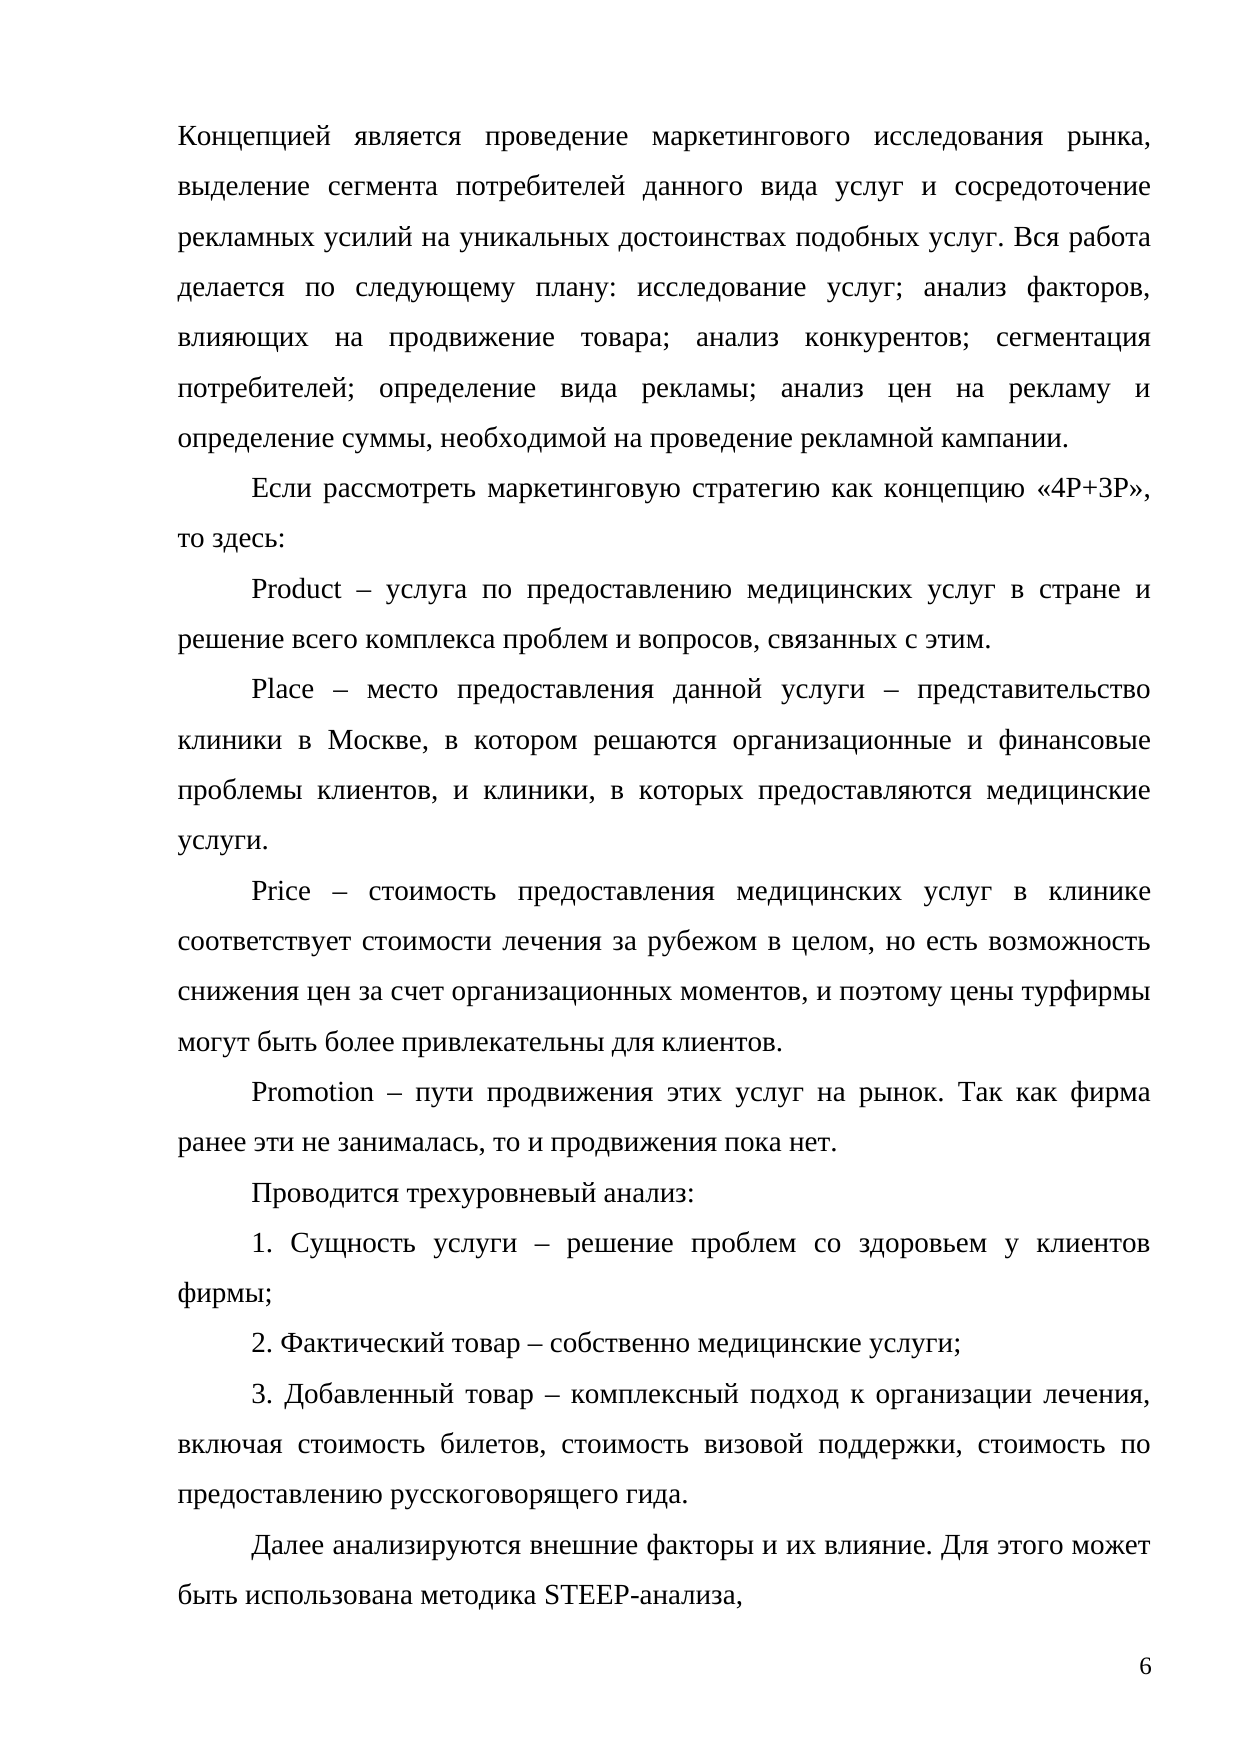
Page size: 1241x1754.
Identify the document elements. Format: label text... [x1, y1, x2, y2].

text Place – место предоставления данной услуги – представительство клиники в Москве, в котором решаются организационные и финансовые проблемы клиентов, и клиники, в которых предоставляются медицинские услуги. [177, 672, 1152, 856]
text Promotion – пути продвижения этих услуг на рынок. Так как фирма ранее эти не занималась, то и продвижения пока нет. [177, 1074, 1152, 1158]
text 2. Фактический товар – собственно медицинские услуги; [177, 1326, 1152, 1359]
text 1. Сущность услуги – решение проблем со здоровьем у клиентов фирмы; [177, 1225, 1152, 1309]
text Product – услуга по предоставлению медицинских услуг в стране и решение всего комплекса проблем и вопросов, связанных с этим. [177, 571, 1152, 655]
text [177, 118, 1152, 453]
text 3. Добавленный товар – комплексный подход к организации лечения, включая стоимость билетов, стоимость визовой поддержки, стоимость по предоставлению русскоговорящего гида. [177, 1376, 1152, 1510]
text Price – стоимость предоставления медицинских услуг в клинике соответствует стоимости лечения за рубежом в целом, но есть возможность снижения цен за счет организационных моментов, и поэтому цены турфирмы могут быть более привлекательны для клиентов. [177, 873, 1152, 1057]
text Проводится трехуровневый анализ: [177, 1175, 1152, 1208]
text Если рассмотреть маркетинговую стратегию как концепцию «4Р+3Р», то здесь: [177, 470, 1152, 554]
text Далее анализируются внешние факторы и их влияние. Для этого может быть использована методика STEEP-анализа, [177, 1527, 1152, 1611]
